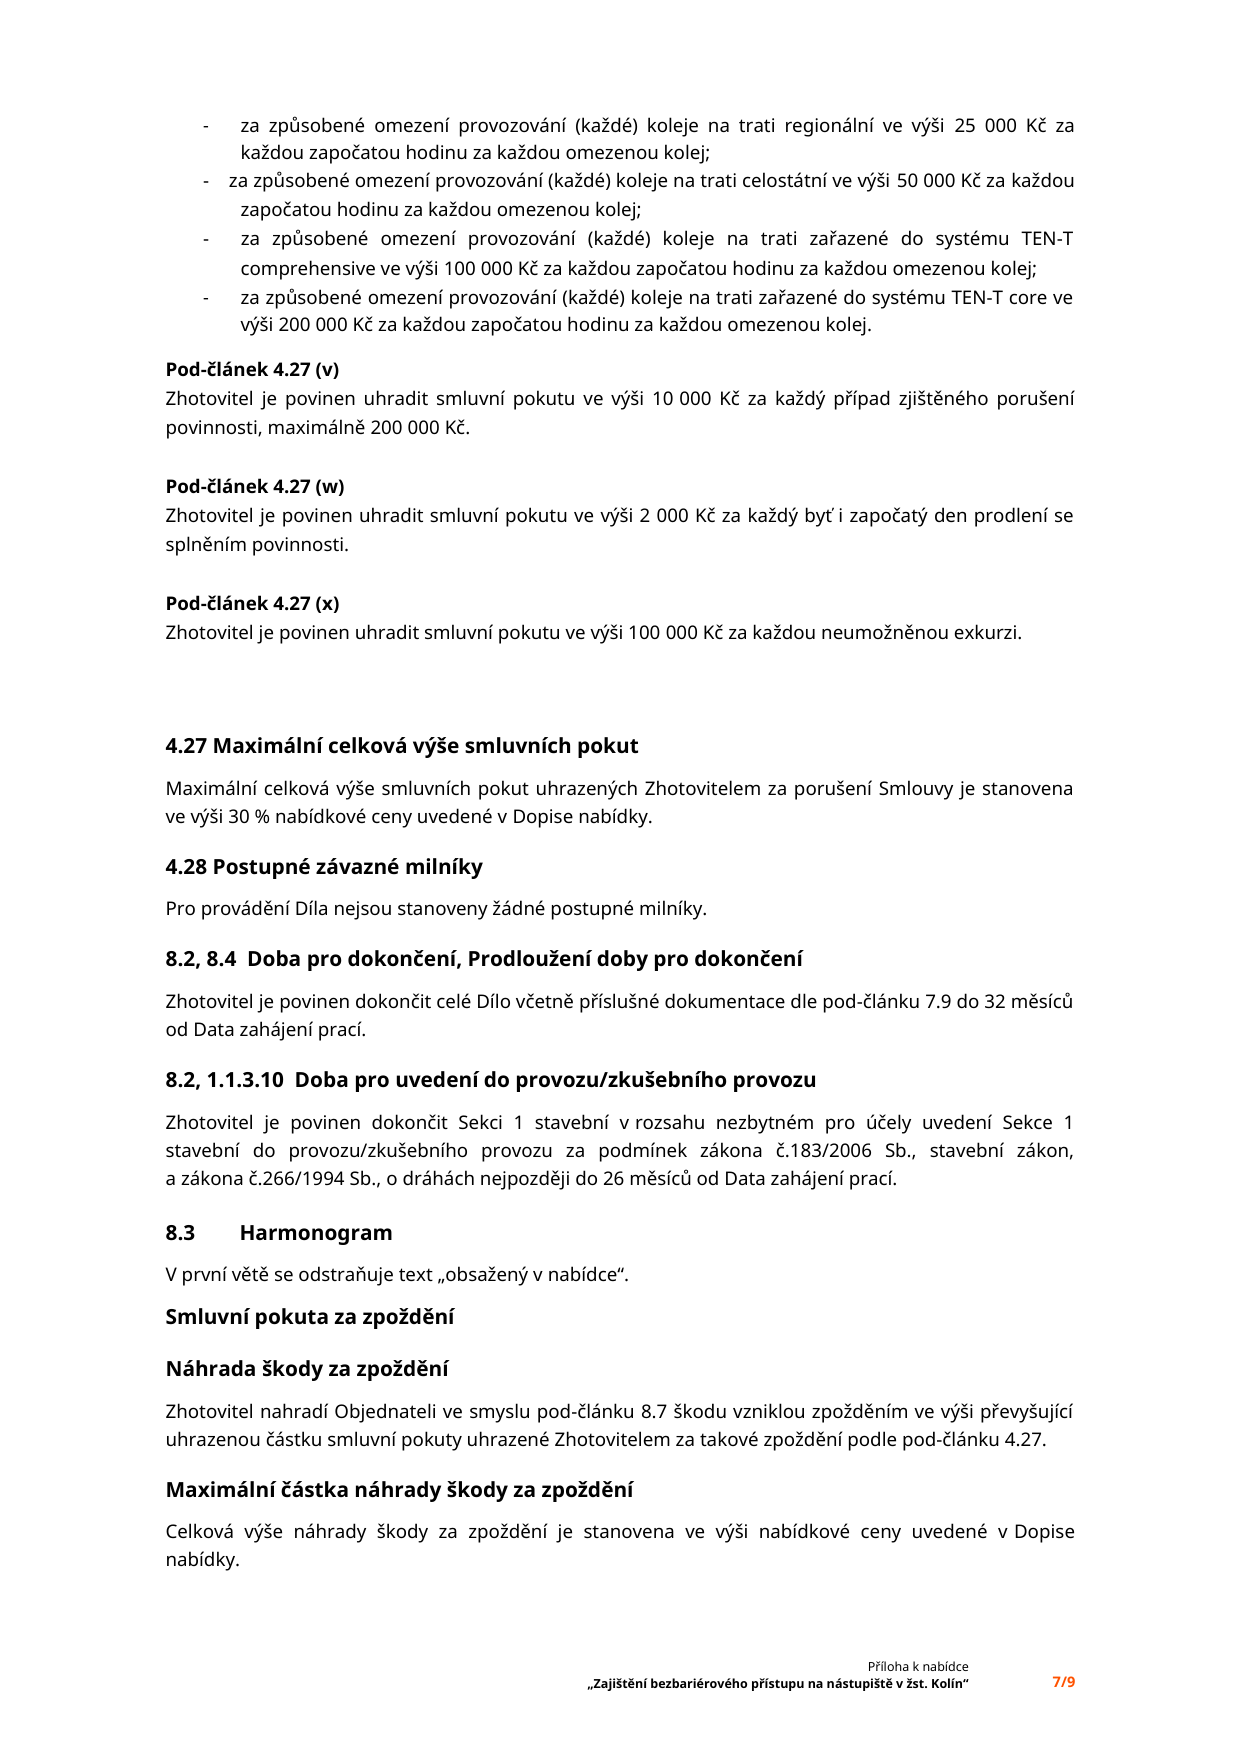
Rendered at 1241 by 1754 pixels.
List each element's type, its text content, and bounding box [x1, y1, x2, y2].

text Zhotovitel je povinen uhradit smluvní pokutu ve výši 10 000 Kč za každý případ zjištěného porušení povinnosti, maximálně 200 000 Kč. [165, 385, 1075, 440]
text Zhotovitel je povinen dokončit celé Dílo včetně příslušné dokumentace dle pod-článku 7.9 do 32 měsíců od Data zahájení prací. [165, 988, 1075, 1042]
list - za způsobené omezení provozování (každé) koleje na trati zařazené do systému TEN-T comprehensive ve výši 100 000 Kč za každou započatou hodinu za každou omezenou kolej; [203, 226, 1075, 281]
text Pod-článek 4.27 (x) [165, 590, 1075, 616]
text Pod-článek 4.27 (w) [165, 473, 1075, 498]
text Zhotovitel je povinen uhradit smluvní pokutu ve výši 2 000 Kč za každý byť i započatý den prodlení se splněním povinnosti. [165, 502, 1075, 557]
text 4.27 Maximální celková výše smluvních pokut [165, 731, 1075, 760]
text Maximální částka náhrady škody za zpoždění [165, 1475, 1075, 1503]
text Zhotovitel je povinen uhradit smluvní pokutu ve výši 100 000 Kč za každou neumožněnou exkurzi. [165, 619, 1075, 645]
text Smluvní pokuta za zpoždění [165, 1302, 1075, 1331]
list za způsobené omezení provozování (každé) koleje na trati zařazené do systému TEN-T core ve výši 200 000 Kč za každou započatou hodinu za každou omezenou kolej. [203, 284, 1075, 337]
text 8.2, 8.4 Doba pro dokončení, Prodloužení doby pro dokončení [165, 944, 1075, 973]
list za způsobené omezení provozování (každé) koleje na trati regionální ve výši 25 000 Kč za každou započatou hodinu za každou omezenou kolej; [203, 112, 1075, 165]
text Náhrada škody za zpoždění [165, 1354, 1075, 1383]
text 8.2, 1.1.3.10 Doba pro uvedení do provozu/zkušebního provozu [165, 1065, 1075, 1094]
list - za způsobené omezení provozování (každé) koleje na trati celostátní ve výši 50 000 Kč za každou započatou hodinu za každou omezenou kolej; [203, 167, 1075, 222]
text Celková výše náhrady škody za zpoždění je stanovena ve výši nabídkové ceny uvedené v Dopise nabídky. [165, 1519, 1075, 1572]
text Pod-článek 4.27 (v) [165, 356, 1075, 381]
text Zhotovitel je povinen dokončit Sekci 1 stavební v rozsahu nezbytném pro účely uvedení Sekce 1 stavební do provozu/zkušebního provozu za podmínek zákona č.183/2006 Sb., stavební zákon, a zákona č.266/1994 Sb., o dráhách nejpozději do 26 měsíců od Data zahájení prací. [165, 1109, 1075, 1191]
text Maximální celková výše smluvních pokut uhrazených Zhotovitelem za porušení Smlouvy je stanovena ve výši 30 % nabídkové ceny uvedené v Dopise nabídky. [165, 775, 1075, 829]
text 8.3 Harmonogram [165, 1218, 1075, 1246]
text V první větě se odstraňuje text „obsažený v nabídce“. [165, 1262, 1075, 1287]
text Zhotovitel nahradí Objednateli ve smyslu pod-článku 8.7 škodu vzniklou zpožděním ve výši převyšující uhrazenou částku smluvní pokuty uhrazené Zhotovitelem za takové zpoždění podle pod-článku 4.27. [165, 1398, 1075, 1452]
text Pro provádění Díla nejsou stanoveny žádné postupné milníky. [165, 896, 1075, 921]
text 4.28 Postupné závazné milníky [165, 852, 1075, 880]
